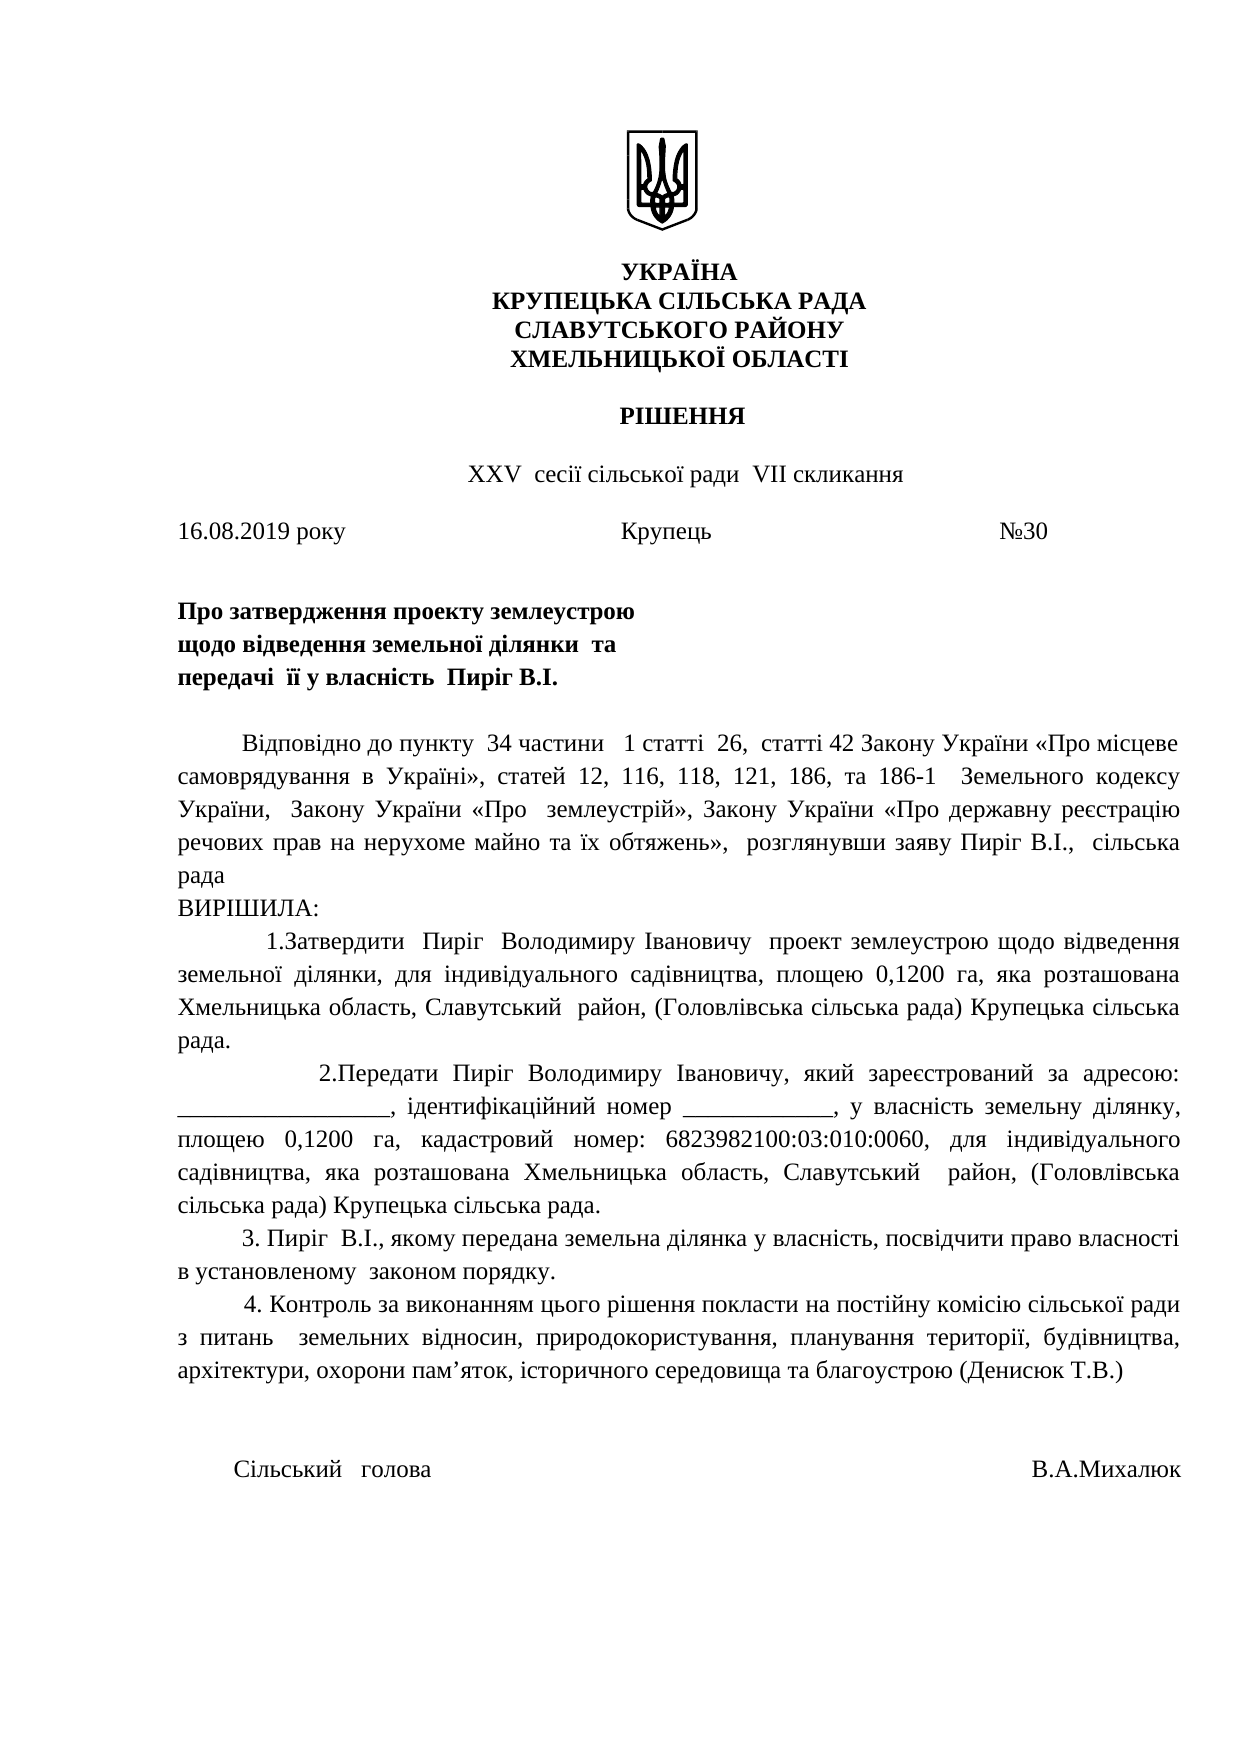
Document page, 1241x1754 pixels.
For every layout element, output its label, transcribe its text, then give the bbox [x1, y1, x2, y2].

text УКРАЇНА [177, 257, 1181, 286]
text 16.08.2019 року Крупець №30 [177, 516, 1181, 545]
text 2.Передати Пиріг Володимиру Івановичу, який зареєстрований за адресою: _________________, ідентифікаційний номер ____________, у власність земельну ділянку, площею 0,1200 га, кадастровий номер: 6823982100:03:010:0060, для індивідуального садівництва, яка розташована Хмельницька область, Славутський район, (Головлівська сільська рада) Крупецька сільська рада. [177, 1058, 1181, 1219]
text СЛАВУТСЬКОГО РАЙОНУ [177, 315, 1181, 344]
text КРУПЕЦЬКА СІЛЬСЬКА РАДА [177, 286, 1181, 315]
text ХХV сесії сільської ради VІІ скликання [177, 459, 1181, 487]
text 4. Контроль за виконанням цього рішення покласти на постійну комісію сільської ради з питань земельних відносин, природокористування, планування території, будівництва, архітектури, охорони пам’яток, історичного середовища та благоустрою (Денисюк Т.В.) [177, 1289, 1181, 1384]
text ВИРІШИЛА: [177, 893, 1181, 922]
text 3. Пиріг В.І., якому передана земельна ділянка у власність, посвідчити право власності в установленому законом порядку. [177, 1223, 1181, 1285]
text 1.Затвердити Пиріг Володимиру Івановичу проект землеустрою щодо відведення земельної ділянки, для індивідуального садівництва, площею 0,1200 га, яка розташована Хмельницька область, Славутський район, (Головлівська сільська рада) Крупецька сільська рада. [177, 926, 1181, 1054]
text Про затвердження проекту землеустрою [177, 596, 1181, 625]
text щодо відведення земельної ділянки та [177, 629, 1181, 658]
text Відповідно до пункту 34 частини 1 статті 26, статті 42 Закону України «Про місцеве самоврядування в Україні», статей 12, 116, 118, 121, 186, та 186-1 Земельного кодексу України, Закону України «Про землеустрій», Закону України «Про державну реєстрацію речових прав на нерухоме майно та їх обтяжень», розглянувши заяву Пиріг В.І., сільська рада [177, 728, 1181, 889]
text Сільський голова В.А.Михалюк [177, 1454, 1181, 1483]
text ХМЕЛЬНИЦЬКОЇ ОБЛАСТІ [177, 344, 1181, 372]
text РІШЕННЯ [177, 401, 1181, 430]
text передачі її у власність Пиріг В.І. [177, 662, 1181, 691]
